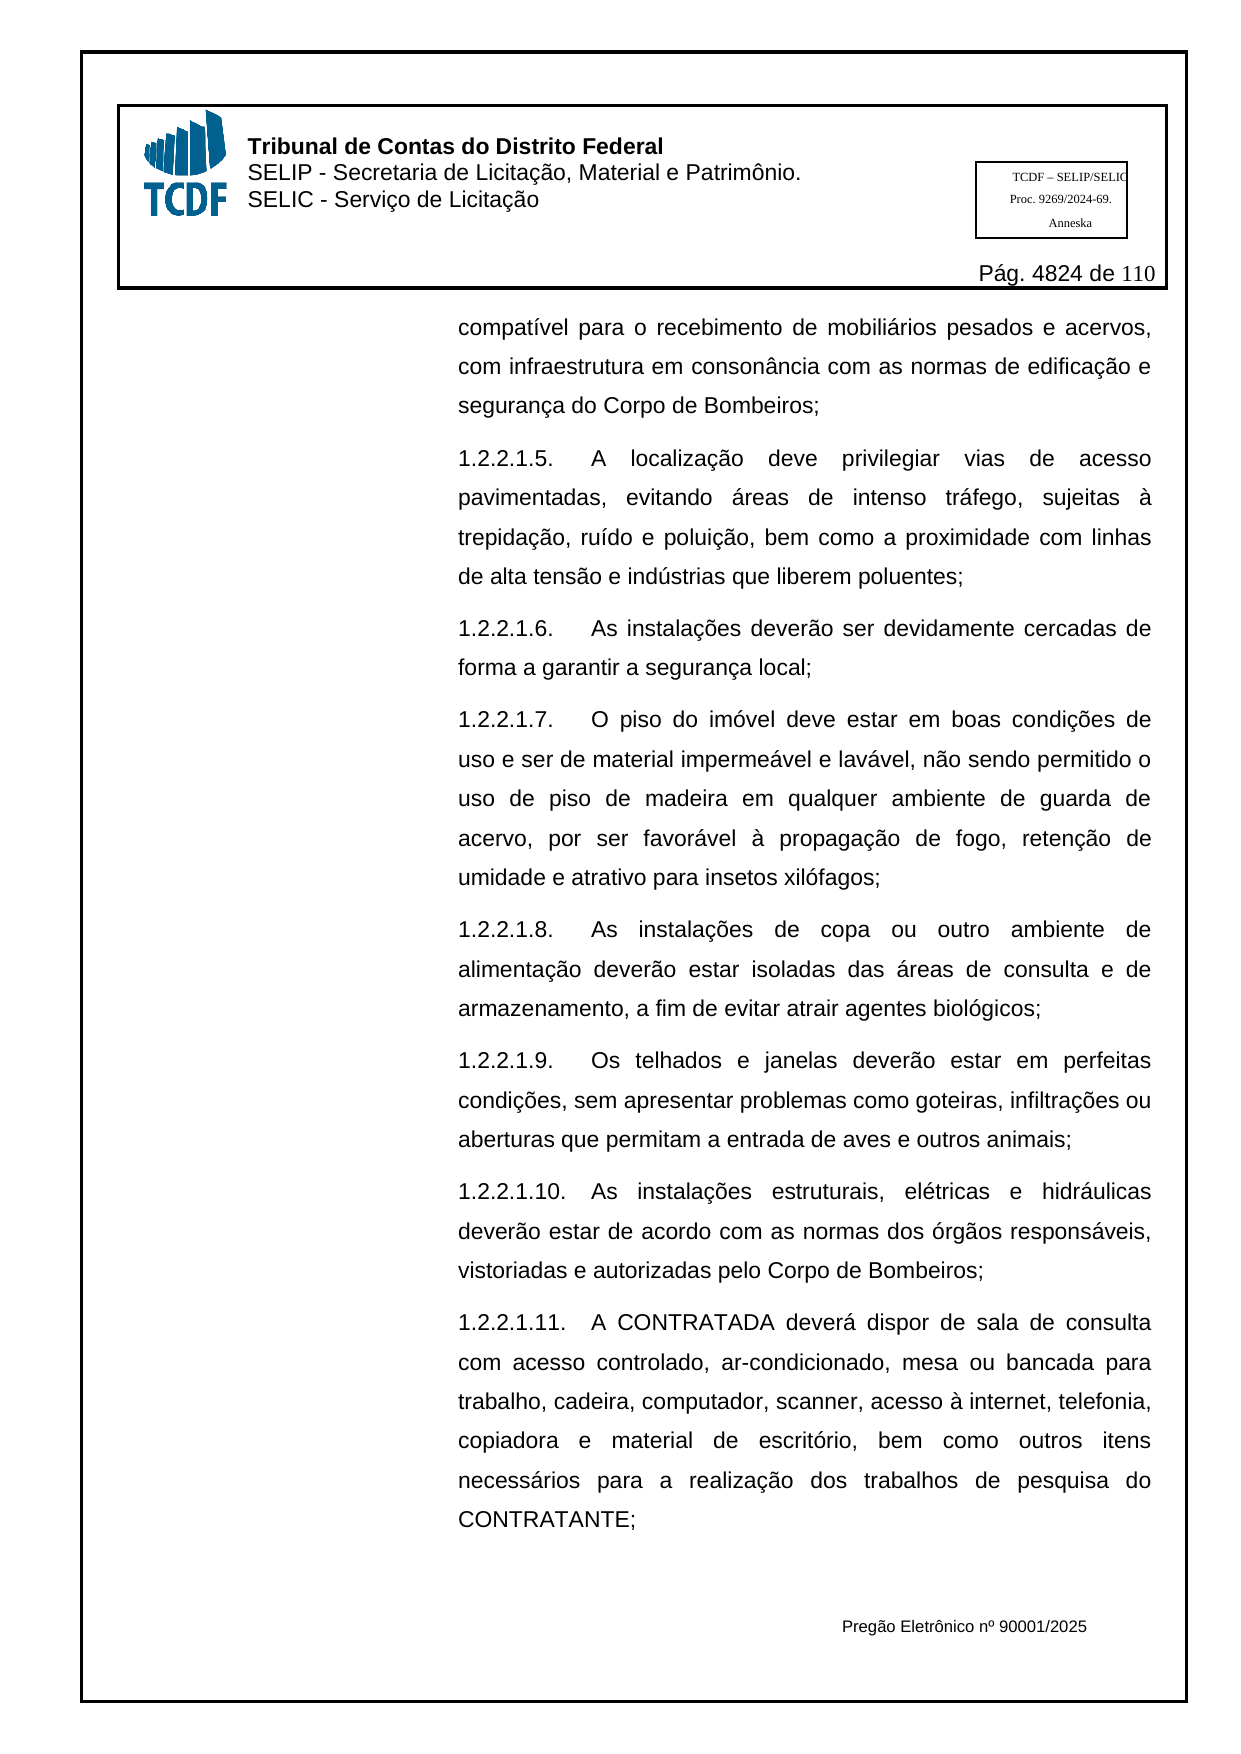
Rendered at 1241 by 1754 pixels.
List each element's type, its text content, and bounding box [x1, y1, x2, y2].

list As instalações deverão ser devidamente cercadas de forma a garantir a segurança local; [458, 615, 1152, 681]
picture [129, 107, 241, 218]
list A CONTRATADA deverá dispor de sala de consulta com acesso controlado, ar-condicionado, mesa ou bancada para trabalho, cadeira, computador, scanner, acesso à internet, telefonia, copiadora e material de escritório, bem como outros itens necessários para a realização dos trabalhos de pesquisa do CONTRATANTE; [458, 1309, 1152, 1533]
list A localização deve privilegiar vias de acesso pavimentadas, evitando áreas de intenso tráfego, sujeitas à trepidação, ruído e poluição, bem como a proximidade com linhas de alta tensão e indústrias que liberem poluentes; [458, 444, 1152, 589]
list As instalações de copa ou outro ambiente de alimentação deverão estar isoladas das áreas de consulta e de armazenamento, a fim de evitar atrair agentes biológicos; [458, 916, 1152, 1022]
list Os telhados e janelas deverão estar em perfeitas condições, sem apresentar problemas como goteiras, infiltrações ou aberturas que permitam a entrada de aves e outros animais; [458, 1047, 1152, 1152]
list O piso do imóvel deve estar em boas condições de uso e ser de material impermeável e lavável, não sendo permitido o uso de piso de madeira em qualquer ambiente de guarda de acervo, por ser favorável à propagação de fogo, retenção de umidade e atrativo para insetos xilófagos; [458, 706, 1152, 891]
list As instalações estruturais, elétricas e hidráulicas deverão estar de acordo com as normas dos órgãos responsáveis, vistoriadas e autorizadas pelo Corpo de Bombeiros; [458, 1178, 1152, 1283]
